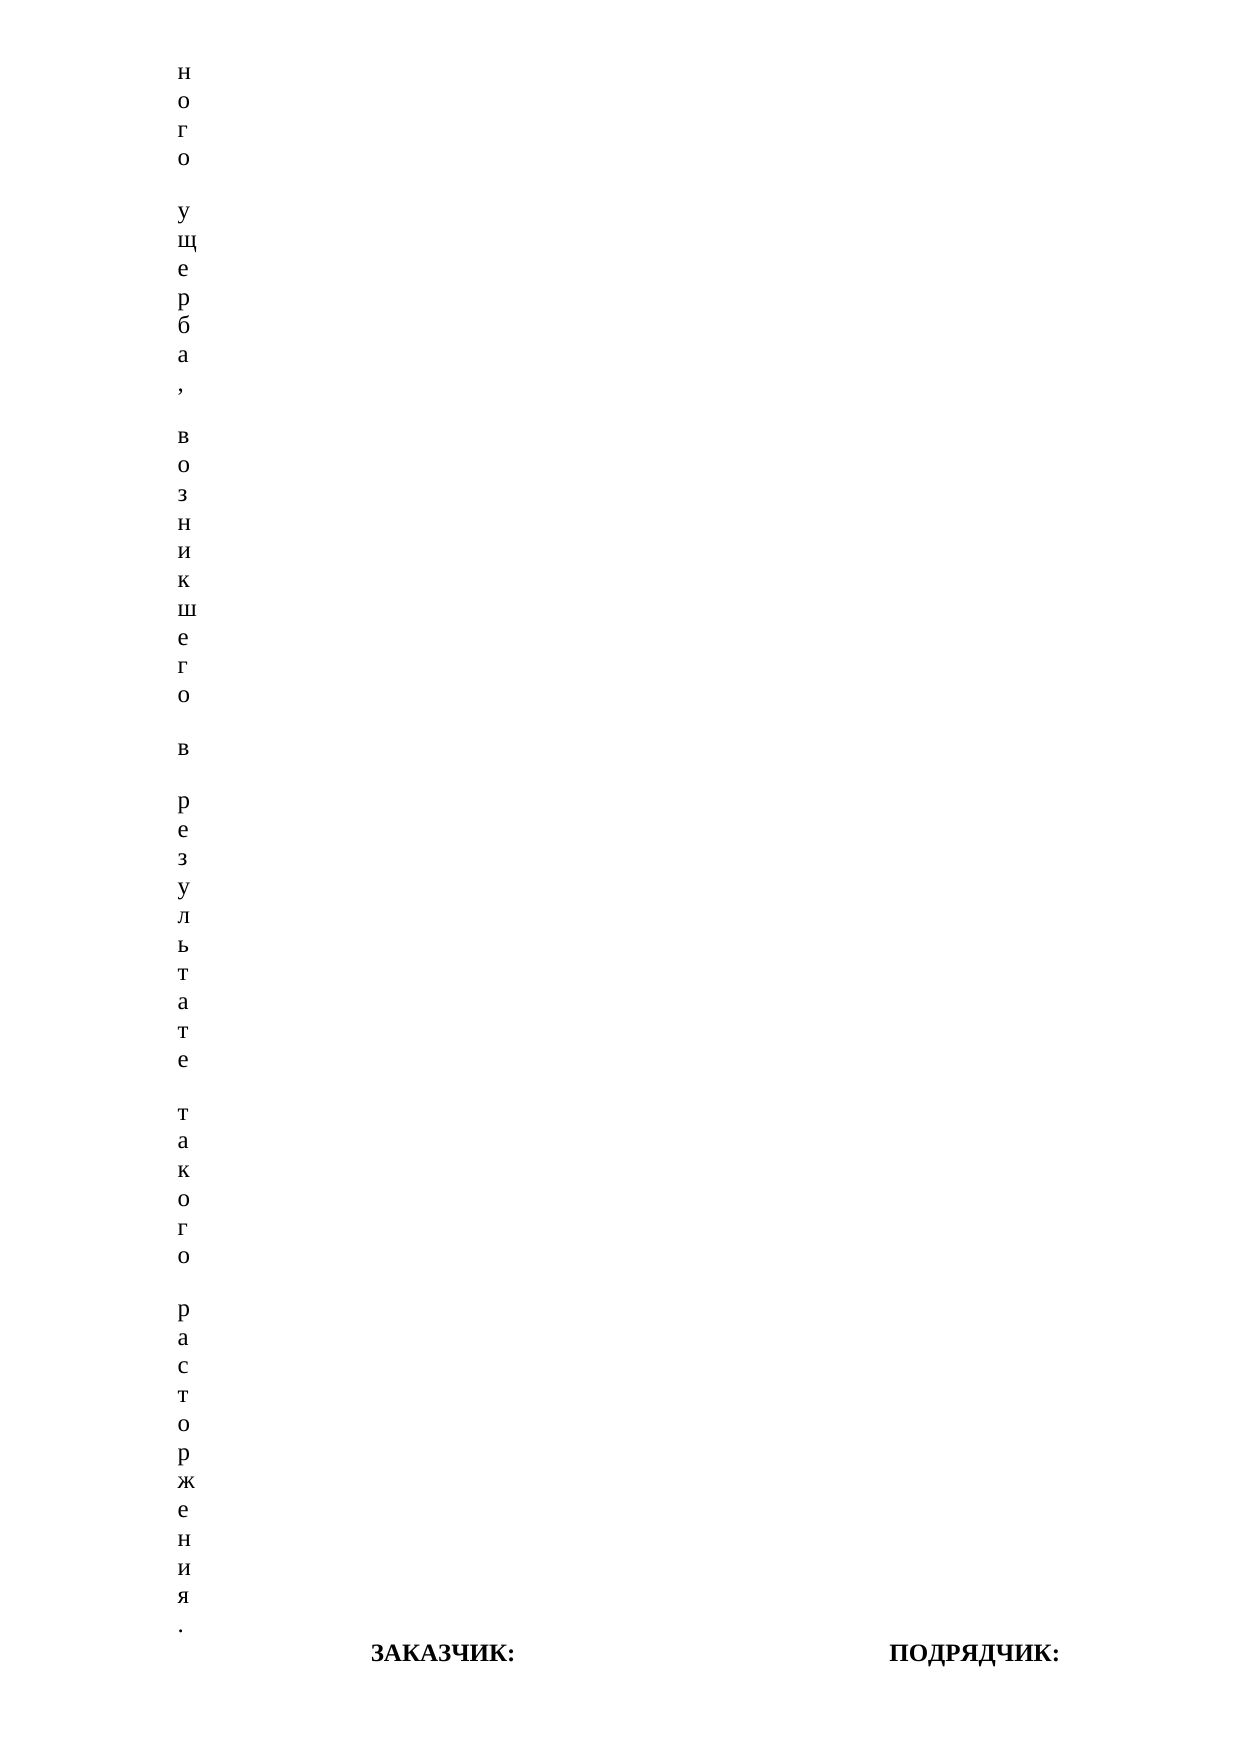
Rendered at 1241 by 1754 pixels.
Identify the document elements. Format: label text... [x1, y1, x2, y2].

table_header ЗАКАЗЧИК: [177, 1638, 709, 1682]
table_header ПОДРЯДЧИК: [709, 1638, 1240, 1682]
